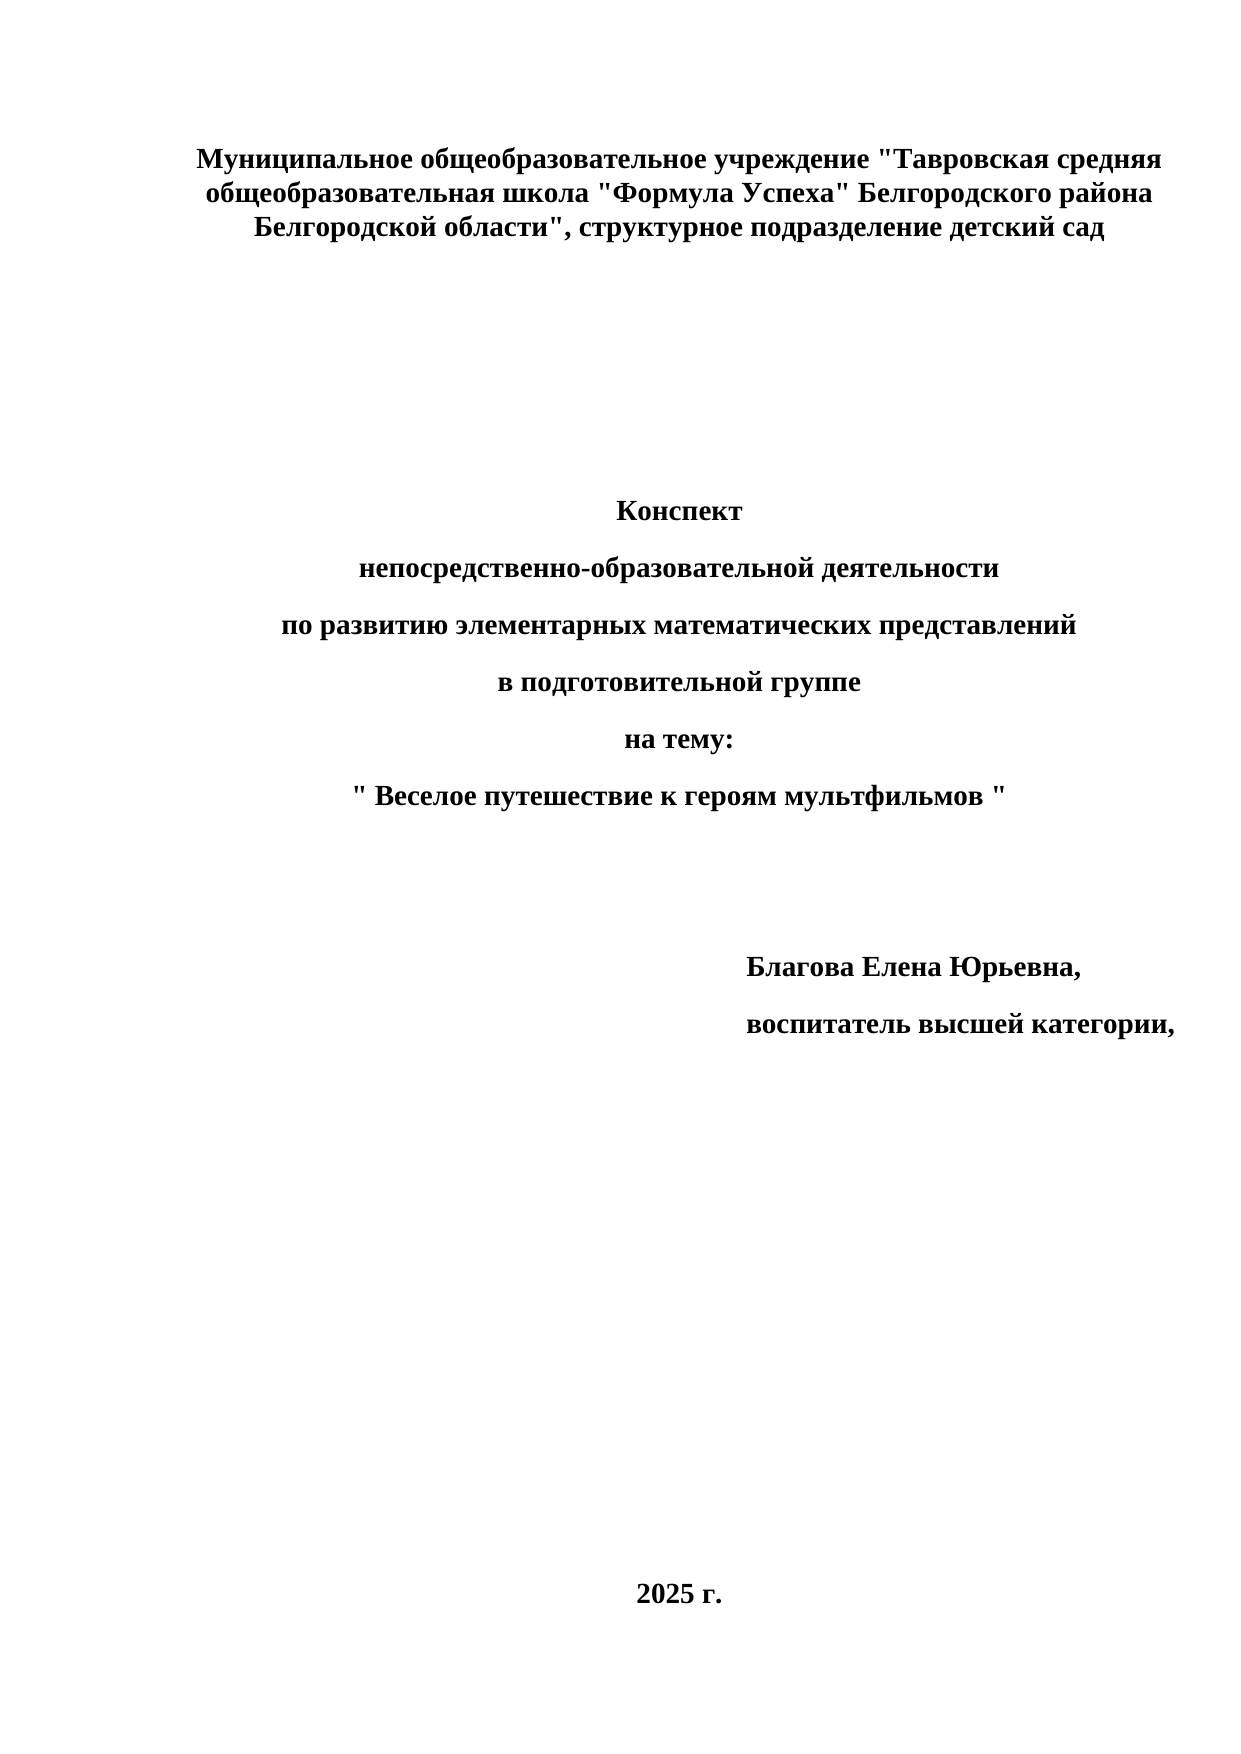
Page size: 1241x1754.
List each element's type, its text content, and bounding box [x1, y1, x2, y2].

text в подготовительной группе [177, 664, 1181, 698]
text на тему: [177, 721, 1181, 755]
text " Веселое путешествие к героям мультфильмов " [177, 778, 1181, 812]
text по развитию элементарных математических представлений [177, 607, 1181, 641]
text непосредственно-образовательной деятельности [177, 551, 1181, 584]
text 2025 г. [177, 1576, 1181, 1610]
text воспитатель высшей категории, [177, 1006, 1181, 1040]
text Благова Елена Юрьевна, [177, 949, 1181, 983]
text Конспект [177, 493, 1181, 527]
text Муниципальное общеобразовательное учреждение "Тавровская средняя общеобразовательная школа "Формула Успеха" Белгородского района Белгородской области", структурное подразделение детский сад [177, 142, 1181, 242]
